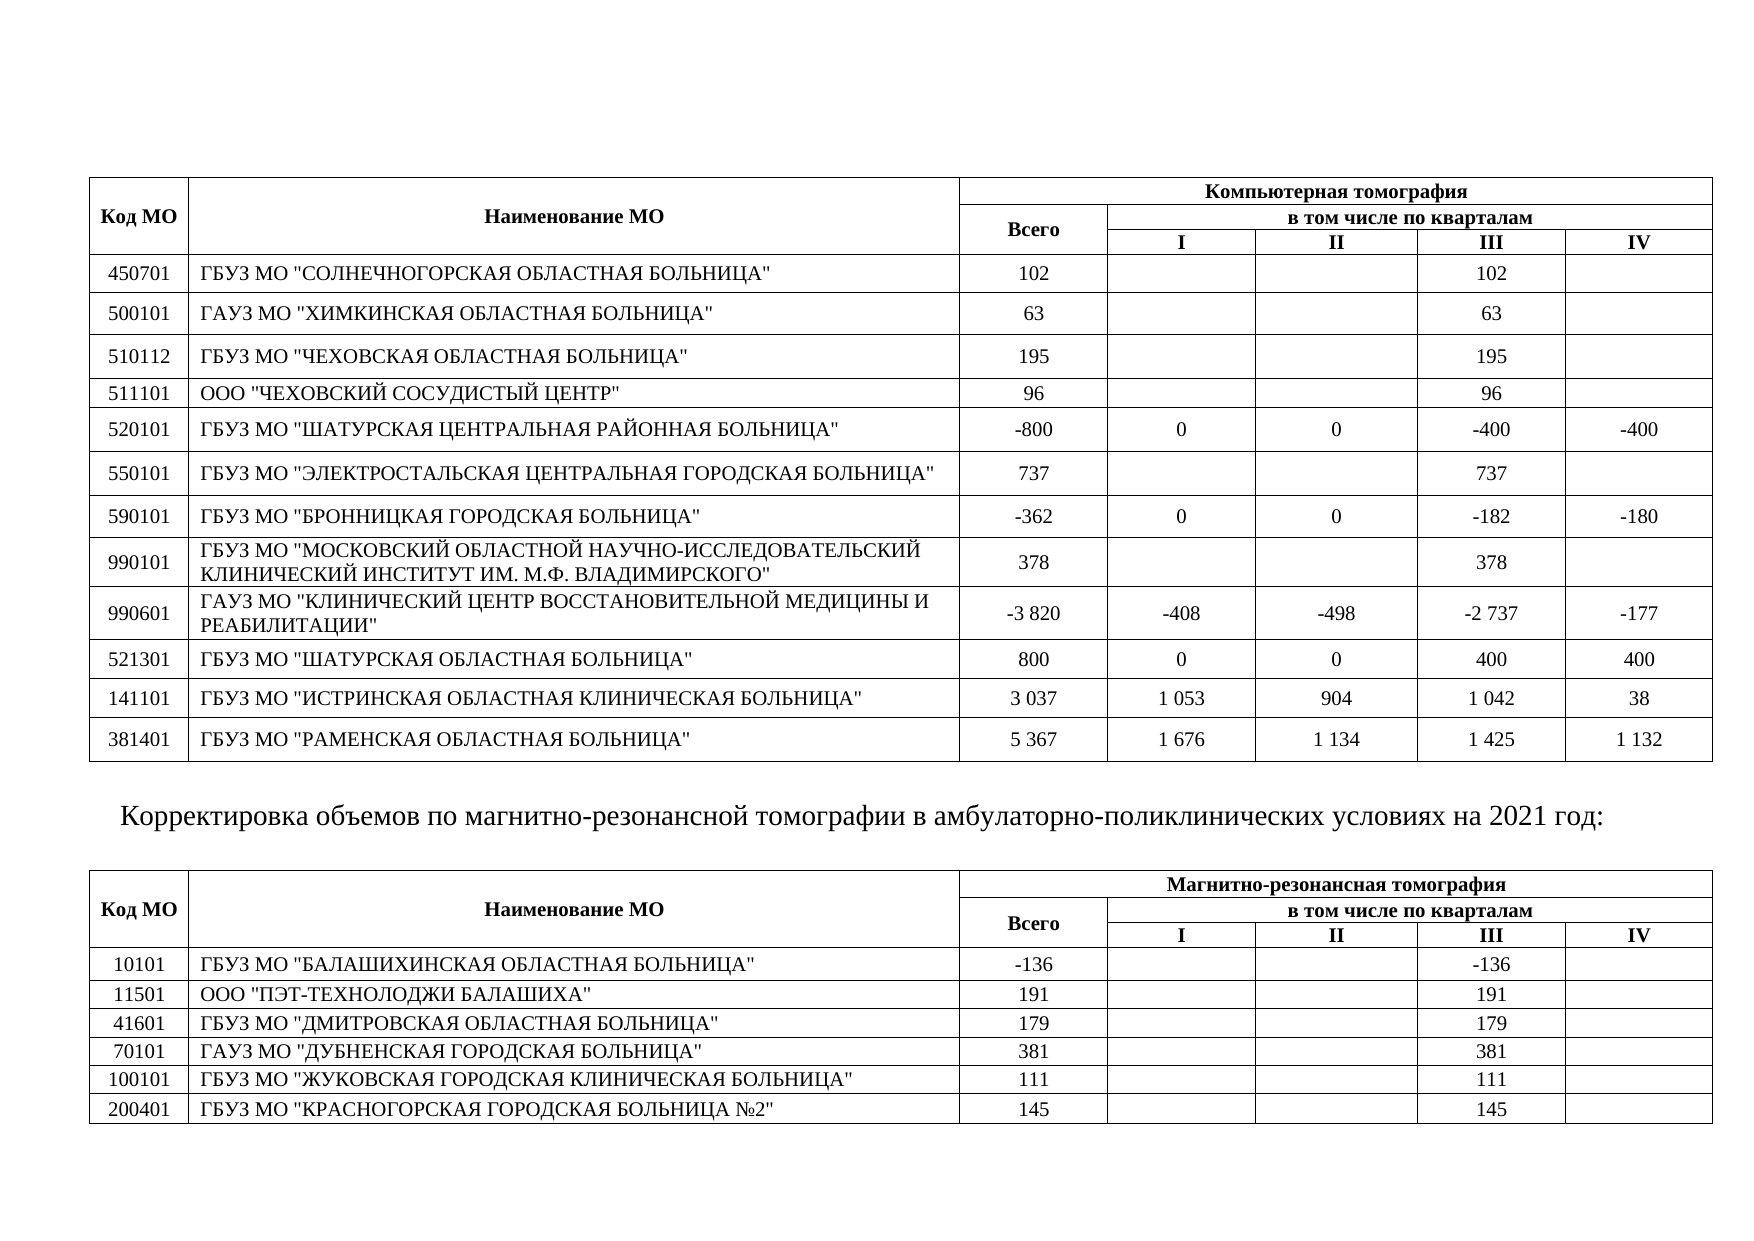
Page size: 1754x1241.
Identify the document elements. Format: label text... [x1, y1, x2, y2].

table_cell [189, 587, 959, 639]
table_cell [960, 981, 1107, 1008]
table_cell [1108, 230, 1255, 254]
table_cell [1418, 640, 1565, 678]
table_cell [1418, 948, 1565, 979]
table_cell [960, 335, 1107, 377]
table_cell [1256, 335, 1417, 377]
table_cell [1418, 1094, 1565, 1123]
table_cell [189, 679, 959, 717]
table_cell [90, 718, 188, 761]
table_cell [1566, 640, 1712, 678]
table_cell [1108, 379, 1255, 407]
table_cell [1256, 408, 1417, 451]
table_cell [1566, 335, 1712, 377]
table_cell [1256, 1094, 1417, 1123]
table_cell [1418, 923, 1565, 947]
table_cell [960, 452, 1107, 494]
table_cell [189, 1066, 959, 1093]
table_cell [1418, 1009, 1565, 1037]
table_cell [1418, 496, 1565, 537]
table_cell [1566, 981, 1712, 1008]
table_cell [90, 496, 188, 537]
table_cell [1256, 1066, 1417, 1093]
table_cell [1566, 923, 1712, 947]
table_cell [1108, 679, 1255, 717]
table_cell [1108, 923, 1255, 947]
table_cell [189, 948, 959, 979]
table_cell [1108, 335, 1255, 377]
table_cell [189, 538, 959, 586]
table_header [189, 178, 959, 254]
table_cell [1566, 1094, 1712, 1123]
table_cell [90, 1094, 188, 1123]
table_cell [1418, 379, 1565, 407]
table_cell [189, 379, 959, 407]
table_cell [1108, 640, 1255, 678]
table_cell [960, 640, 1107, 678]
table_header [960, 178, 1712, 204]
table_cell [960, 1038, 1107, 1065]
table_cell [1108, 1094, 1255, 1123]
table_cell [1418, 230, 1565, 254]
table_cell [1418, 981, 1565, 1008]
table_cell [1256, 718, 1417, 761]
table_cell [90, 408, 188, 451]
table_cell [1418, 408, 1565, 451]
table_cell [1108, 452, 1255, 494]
text Корректировка объемов по магнитно-резонансной томографии в амбулаторно-поликлинических условиях на 2021 год: [89, 798, 1636, 832]
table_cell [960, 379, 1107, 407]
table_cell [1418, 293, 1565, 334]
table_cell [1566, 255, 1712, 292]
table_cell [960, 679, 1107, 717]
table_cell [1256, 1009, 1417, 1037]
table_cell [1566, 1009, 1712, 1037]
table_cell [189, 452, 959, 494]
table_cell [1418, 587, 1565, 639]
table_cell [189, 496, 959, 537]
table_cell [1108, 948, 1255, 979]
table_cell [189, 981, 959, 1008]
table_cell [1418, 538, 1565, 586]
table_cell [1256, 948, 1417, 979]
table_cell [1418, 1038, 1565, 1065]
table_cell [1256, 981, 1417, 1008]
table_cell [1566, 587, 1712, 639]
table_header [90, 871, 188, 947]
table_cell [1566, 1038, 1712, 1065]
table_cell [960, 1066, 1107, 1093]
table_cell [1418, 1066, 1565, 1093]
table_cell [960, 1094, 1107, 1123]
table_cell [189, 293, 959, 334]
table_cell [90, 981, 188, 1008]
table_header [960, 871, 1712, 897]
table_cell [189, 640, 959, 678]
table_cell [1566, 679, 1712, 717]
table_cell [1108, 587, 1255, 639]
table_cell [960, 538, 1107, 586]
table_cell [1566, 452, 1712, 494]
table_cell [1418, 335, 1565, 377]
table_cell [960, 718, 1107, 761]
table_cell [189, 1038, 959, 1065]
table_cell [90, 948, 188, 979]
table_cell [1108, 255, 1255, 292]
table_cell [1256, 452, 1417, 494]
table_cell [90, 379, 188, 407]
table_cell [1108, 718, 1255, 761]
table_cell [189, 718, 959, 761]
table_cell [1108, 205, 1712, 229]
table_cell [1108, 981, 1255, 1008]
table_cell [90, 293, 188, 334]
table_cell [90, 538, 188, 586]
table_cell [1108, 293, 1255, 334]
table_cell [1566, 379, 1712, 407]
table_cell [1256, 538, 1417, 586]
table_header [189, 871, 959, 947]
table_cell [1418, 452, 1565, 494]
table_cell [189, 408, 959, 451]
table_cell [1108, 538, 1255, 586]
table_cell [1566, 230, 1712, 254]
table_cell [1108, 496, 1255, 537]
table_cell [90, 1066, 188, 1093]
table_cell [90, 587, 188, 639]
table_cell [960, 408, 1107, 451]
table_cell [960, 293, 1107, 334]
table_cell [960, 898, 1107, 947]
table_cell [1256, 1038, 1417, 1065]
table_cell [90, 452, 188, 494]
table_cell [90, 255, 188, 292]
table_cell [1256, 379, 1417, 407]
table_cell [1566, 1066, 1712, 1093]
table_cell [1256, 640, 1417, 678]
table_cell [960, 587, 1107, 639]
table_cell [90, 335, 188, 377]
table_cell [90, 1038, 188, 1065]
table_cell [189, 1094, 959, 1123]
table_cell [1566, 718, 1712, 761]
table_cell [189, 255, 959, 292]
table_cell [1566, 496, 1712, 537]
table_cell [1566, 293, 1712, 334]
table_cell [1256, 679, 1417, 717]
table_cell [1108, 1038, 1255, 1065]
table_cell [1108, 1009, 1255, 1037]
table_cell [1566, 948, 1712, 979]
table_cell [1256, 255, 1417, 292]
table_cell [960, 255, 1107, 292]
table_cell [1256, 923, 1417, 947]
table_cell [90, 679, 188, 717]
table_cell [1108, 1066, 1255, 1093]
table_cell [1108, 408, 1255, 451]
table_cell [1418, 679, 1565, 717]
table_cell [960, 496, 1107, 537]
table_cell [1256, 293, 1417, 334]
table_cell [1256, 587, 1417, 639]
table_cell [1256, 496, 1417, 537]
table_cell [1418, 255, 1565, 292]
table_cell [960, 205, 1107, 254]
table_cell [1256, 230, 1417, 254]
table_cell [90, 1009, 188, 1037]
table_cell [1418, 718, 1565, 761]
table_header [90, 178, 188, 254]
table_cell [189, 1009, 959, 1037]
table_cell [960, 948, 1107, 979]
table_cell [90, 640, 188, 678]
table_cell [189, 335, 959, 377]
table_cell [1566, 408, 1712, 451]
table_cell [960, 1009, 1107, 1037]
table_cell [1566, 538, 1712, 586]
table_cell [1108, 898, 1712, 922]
